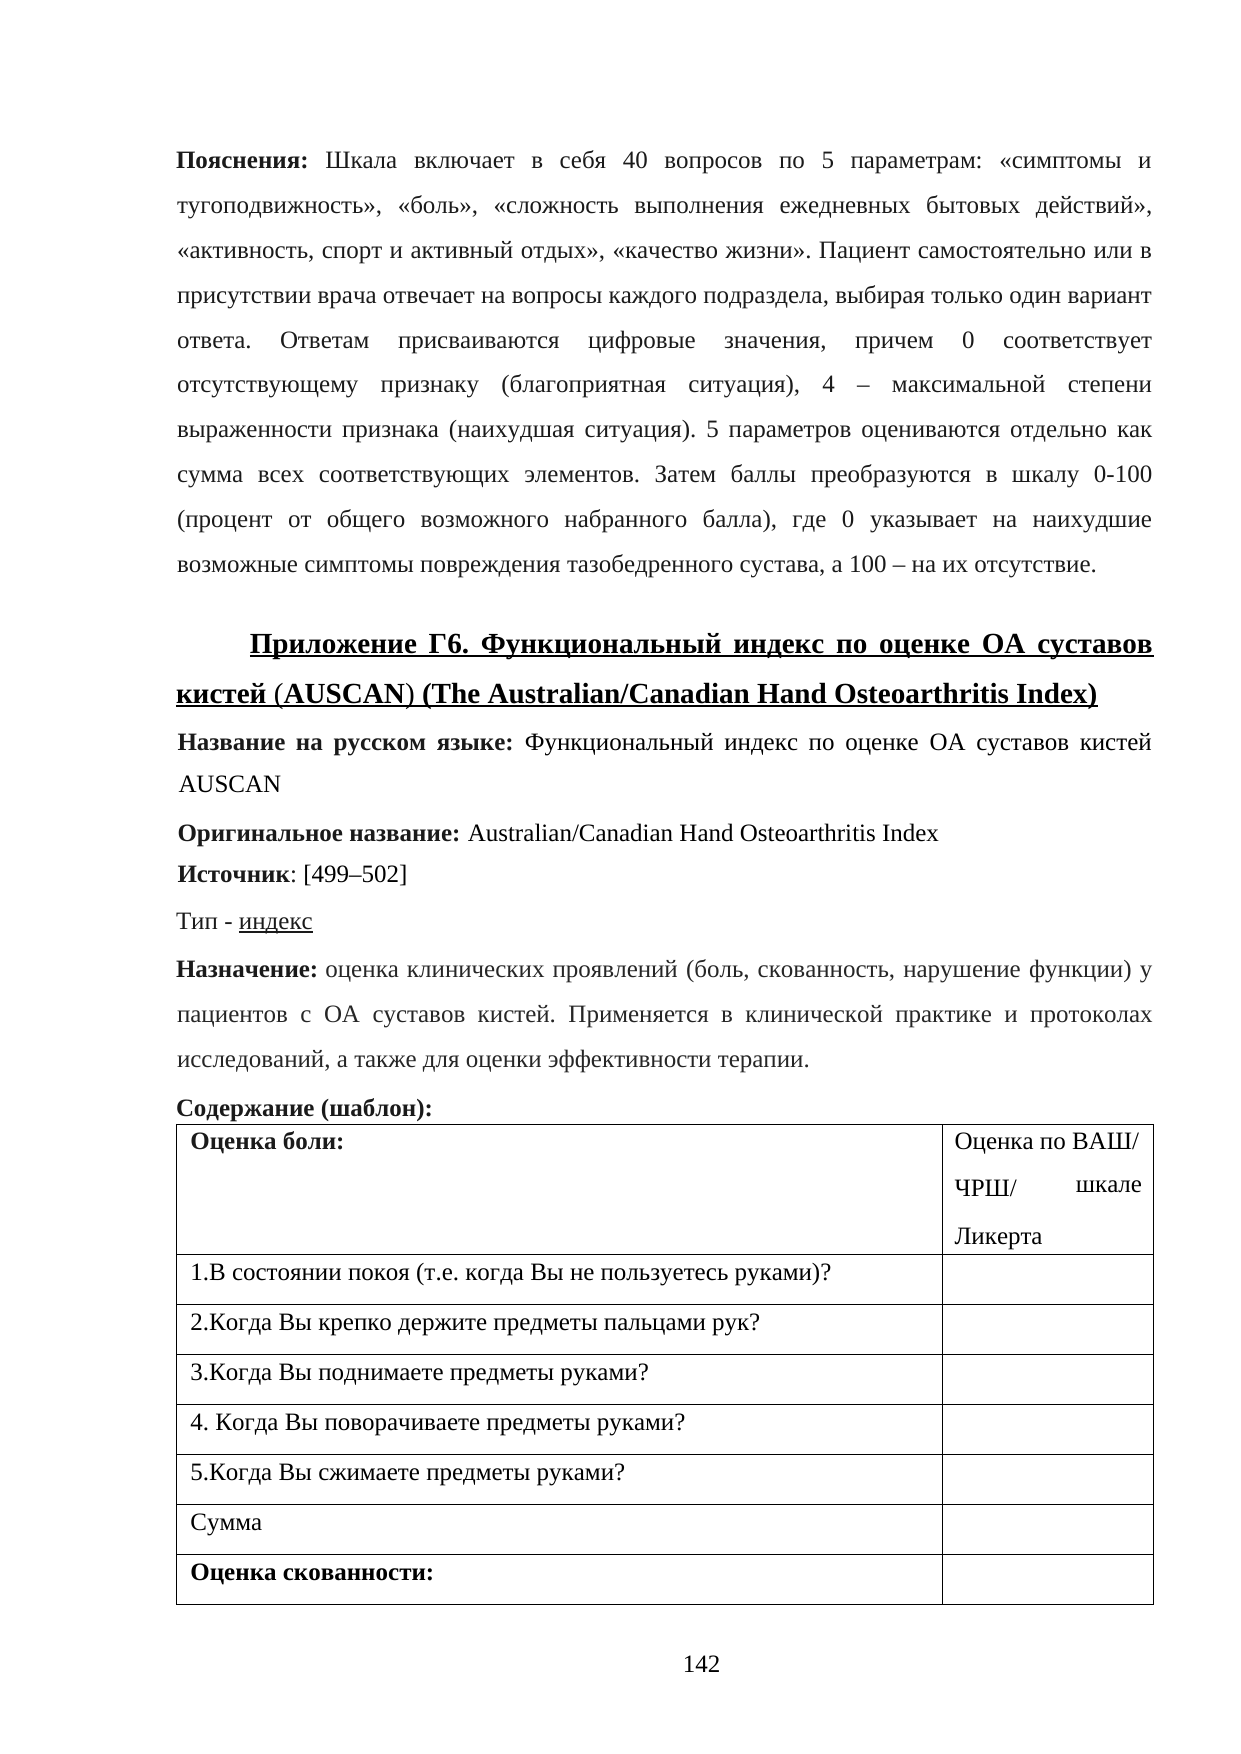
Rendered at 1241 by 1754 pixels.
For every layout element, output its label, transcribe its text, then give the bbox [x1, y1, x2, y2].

text Тип - индекс [176, 906, 1231, 935]
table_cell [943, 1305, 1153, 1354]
subtitle Приложение Г6. Функциональный индекс по оценке ОА суставов кистей (AUSCAN) (The Australian/Canadian Hand Osteoarthritis Index) [176, 626, 1154, 709]
text Назначение: оценка клинических проявлений (боль, скованность, нарушение функции) у пациентов с ОА суставов кистей. Применяется в клинической практике и протоколах исследований, а также для оценки эффективности терапии. [176, 954, 1153, 1073]
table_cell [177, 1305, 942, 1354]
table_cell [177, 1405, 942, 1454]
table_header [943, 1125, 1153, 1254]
text Источник: [499–502] [177, 859, 1153, 888]
text Содержание (шаблон): [176, 1093, 1231, 1121]
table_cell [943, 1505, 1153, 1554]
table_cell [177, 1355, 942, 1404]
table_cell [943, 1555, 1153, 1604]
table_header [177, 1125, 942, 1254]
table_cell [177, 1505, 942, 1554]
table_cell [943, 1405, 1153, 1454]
text Пояснения: Шкала включает в себя 40 вопросов по 5 параметрам: «симптомы и тугоподвижность», «боль», «сложность выполнения ежедневных бытовых действий», «активность, спорт и активный отдых», «качество жизни». Пациент самостоятельно или в присутствии врача отвечает на вопросы каждого подраздела, выбирая только один вариант ответа. Ответам присваиваются цифровые значения, причем 0 соответствует отсутствующему признаку (благоприятная ситуация), 4 – максимальной степени выраженности признака (наихудшая ситуация). 5 параметров оцениваются отдельно как сумма всех соответствующих элементов. Затем баллы преобразуются в шкалу 0-100 (процент от общего возможного набранного балла), где 0 указывает на наихудшие возможные симптомы повреждения тазобедренного сустава, а 100 – на их отсутствие. [176, 146, 1153, 577]
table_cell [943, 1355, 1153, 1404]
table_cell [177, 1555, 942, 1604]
text Оригинальное название: Australian/Canadian Hand Osteoarthritis Index [177, 818, 1153, 847]
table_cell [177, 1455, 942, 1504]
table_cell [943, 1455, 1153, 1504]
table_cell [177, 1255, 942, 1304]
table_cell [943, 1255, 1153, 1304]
text Название на русском языке: Функциональный индекс по оценке ОА суставов кистей AUSCAN [177, 727, 1153, 798]
